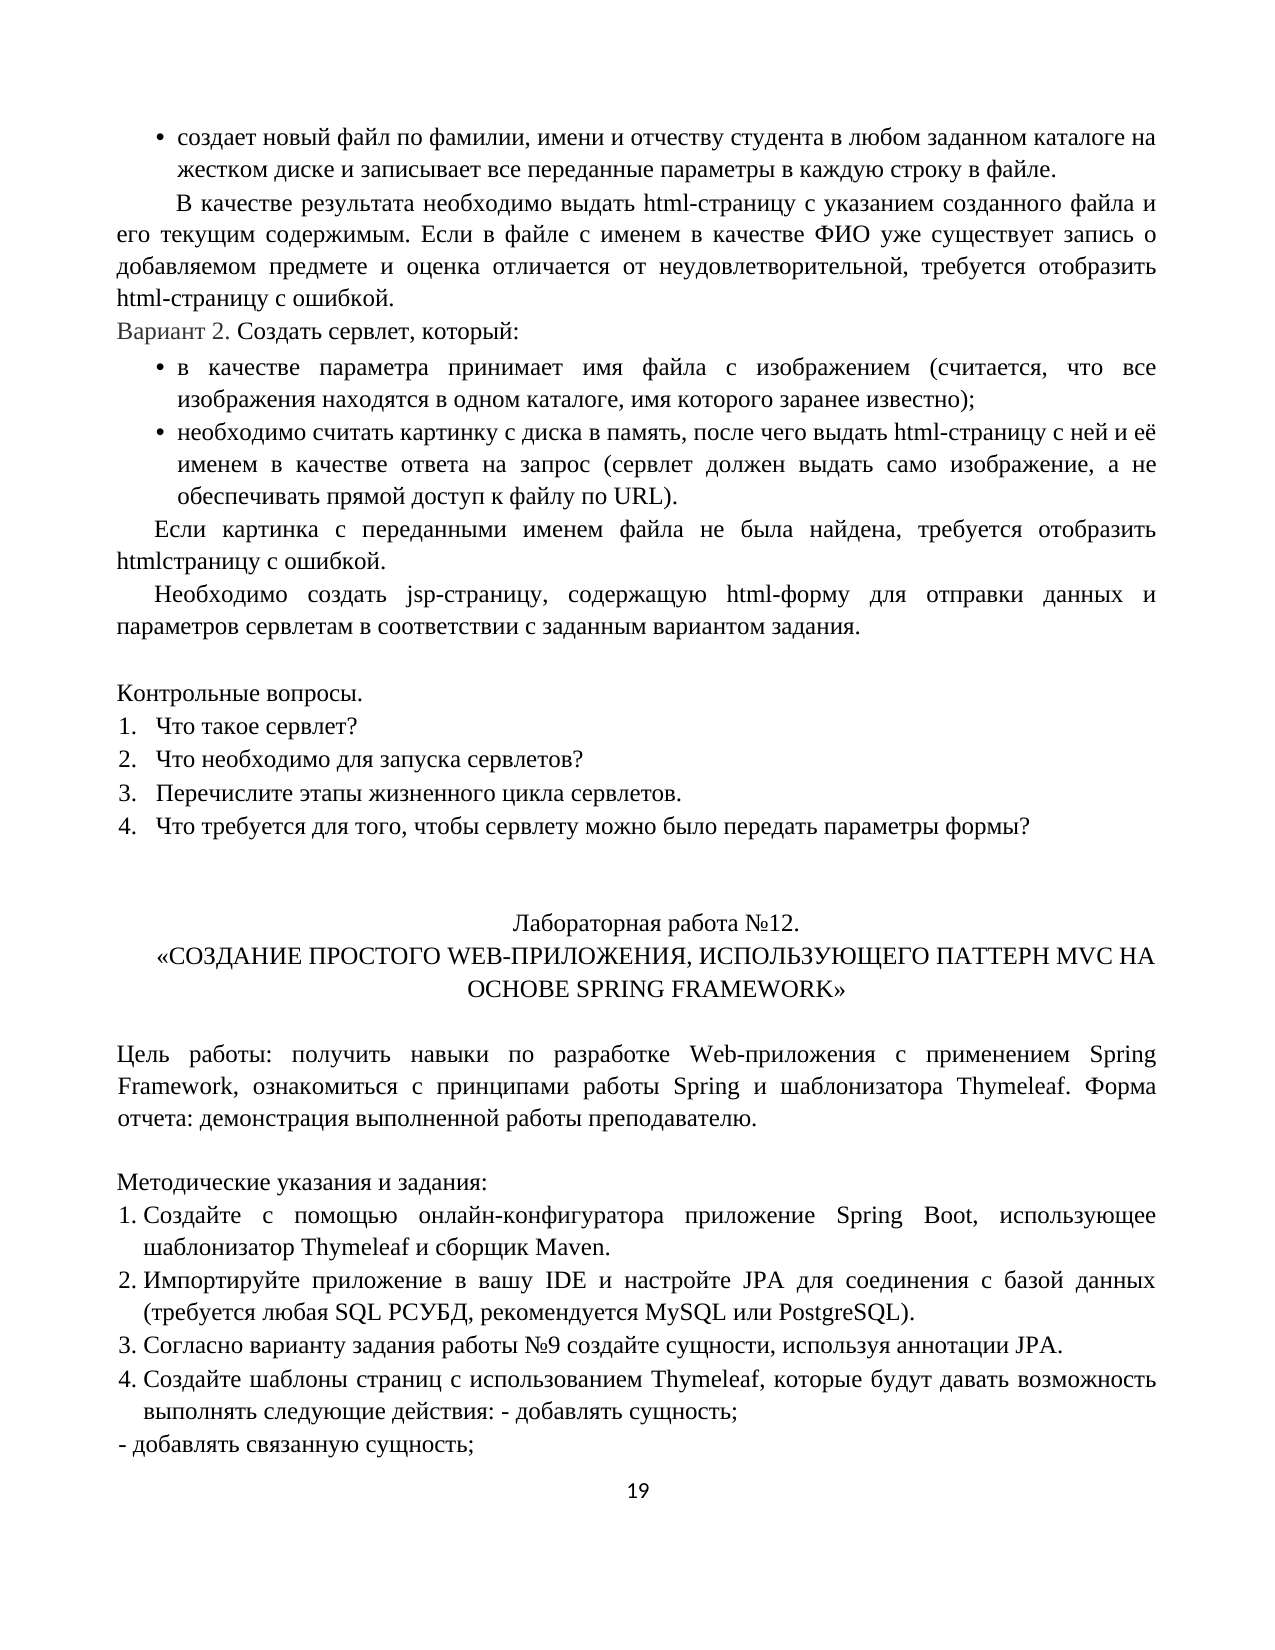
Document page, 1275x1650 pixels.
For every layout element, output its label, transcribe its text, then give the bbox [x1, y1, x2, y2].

text ОСНОВЕ SPRING FRAMEWORK» [271, 974, 1042, 1003]
list Согласно варианту задания работы №9 создайте сущности, используя аннотации JPA. [118, 1331, 1157, 1359]
text Необходимо создать jsp-страницу, содержащую html-форму для отправки данных и параметров сервлетам в соответствии с заданным вариантом задания. [116, 579, 1157, 640]
text «СОЗДАНИЕ ПРОСТОГО WEB-ПРИЛОЖЕНИЯ, ИСПОЛЬЗУЮЩЕГО ПАТТЕРН MVC НА [156, 941, 1157, 969]
list добавлять связанную сущность; [118, 1429, 1157, 1457]
text Контрольные вопросы. [116, 678, 1157, 707]
text Цель работы: получить навыки по разработке Web-приложения с применением Spring Framework, ознакомиться с принципами работы Spring и шаблонизатора Thymeleaf. Форма отчета: демонстрация выполненной работы преподавателю. [116, 1039, 1157, 1132]
list Что такое сервлет? [118, 711, 1157, 740]
text Лабораторная работа №12. [271, 908, 1042, 937]
text Вариант 2. Создать сервлет, который: [116, 316, 1157, 345]
list необходимо считать картинку с диска в память, после чего выдать html-страницу с ней и её именем в качестве ответа на запрос (сервлет должен выдать само изображение, а не обеспечивать прямой доступ к файлу по URL). [156, 417, 1157, 510]
text Если картинка с переданными именем файла не была найдена, требуется отобразить htmlстраницу с ошибкой. [116, 514, 1157, 575]
list Импортируйте приложение в вашу IDE и настройте JPA для соединения с базой данных (требуется любая SQL РСУБД, рекомендуется MySQL или PostgreSQL). [118, 1266, 1157, 1326]
text Методические указания и задания: [116, 1167, 1157, 1196]
list в качестве параметра принимает имя файла с изображением (считается, что все изображения находятся в одном каталоге, имя которого заранее известно); [156, 352, 1157, 413]
list Что требуется для того, чтобы сервлету можно было передать параметры формы? [118, 811, 1157, 840]
list Перечислите этапы жизненного цикла сервлетов. [118, 778, 1157, 806]
list Что необходимо для запуска сервлетов? [118, 744, 1157, 773]
list Создайте с помощью онлайн-конфигуратора приложение Spring Boot, использующее шаблонизатор Thymeleaf и сборщик Maven. [118, 1200, 1157, 1261]
text В качестве результата необходимо выдать html-страницу с указанием созданного файла и его текущим содержимым. Если в файле с именем в качестве ФИО уже существует запись о добавляемом предмете и оценка отличается от неудовлетворительной, требуется отобразить html-страницу с ошибкой. [116, 188, 1157, 312]
list создает новый файл по фамилии, имени и отчеству студента в любом заданном каталоге на жестком диске и записывает все переданные параметры в каждую строку в файле. [156, 122, 1157, 183]
list Создайте шаблоны страниц с использованием Thymeleaf, которые будут давать возможность выполнять следующие действия: - добавлять сущность; [118, 1364, 1157, 1425]
